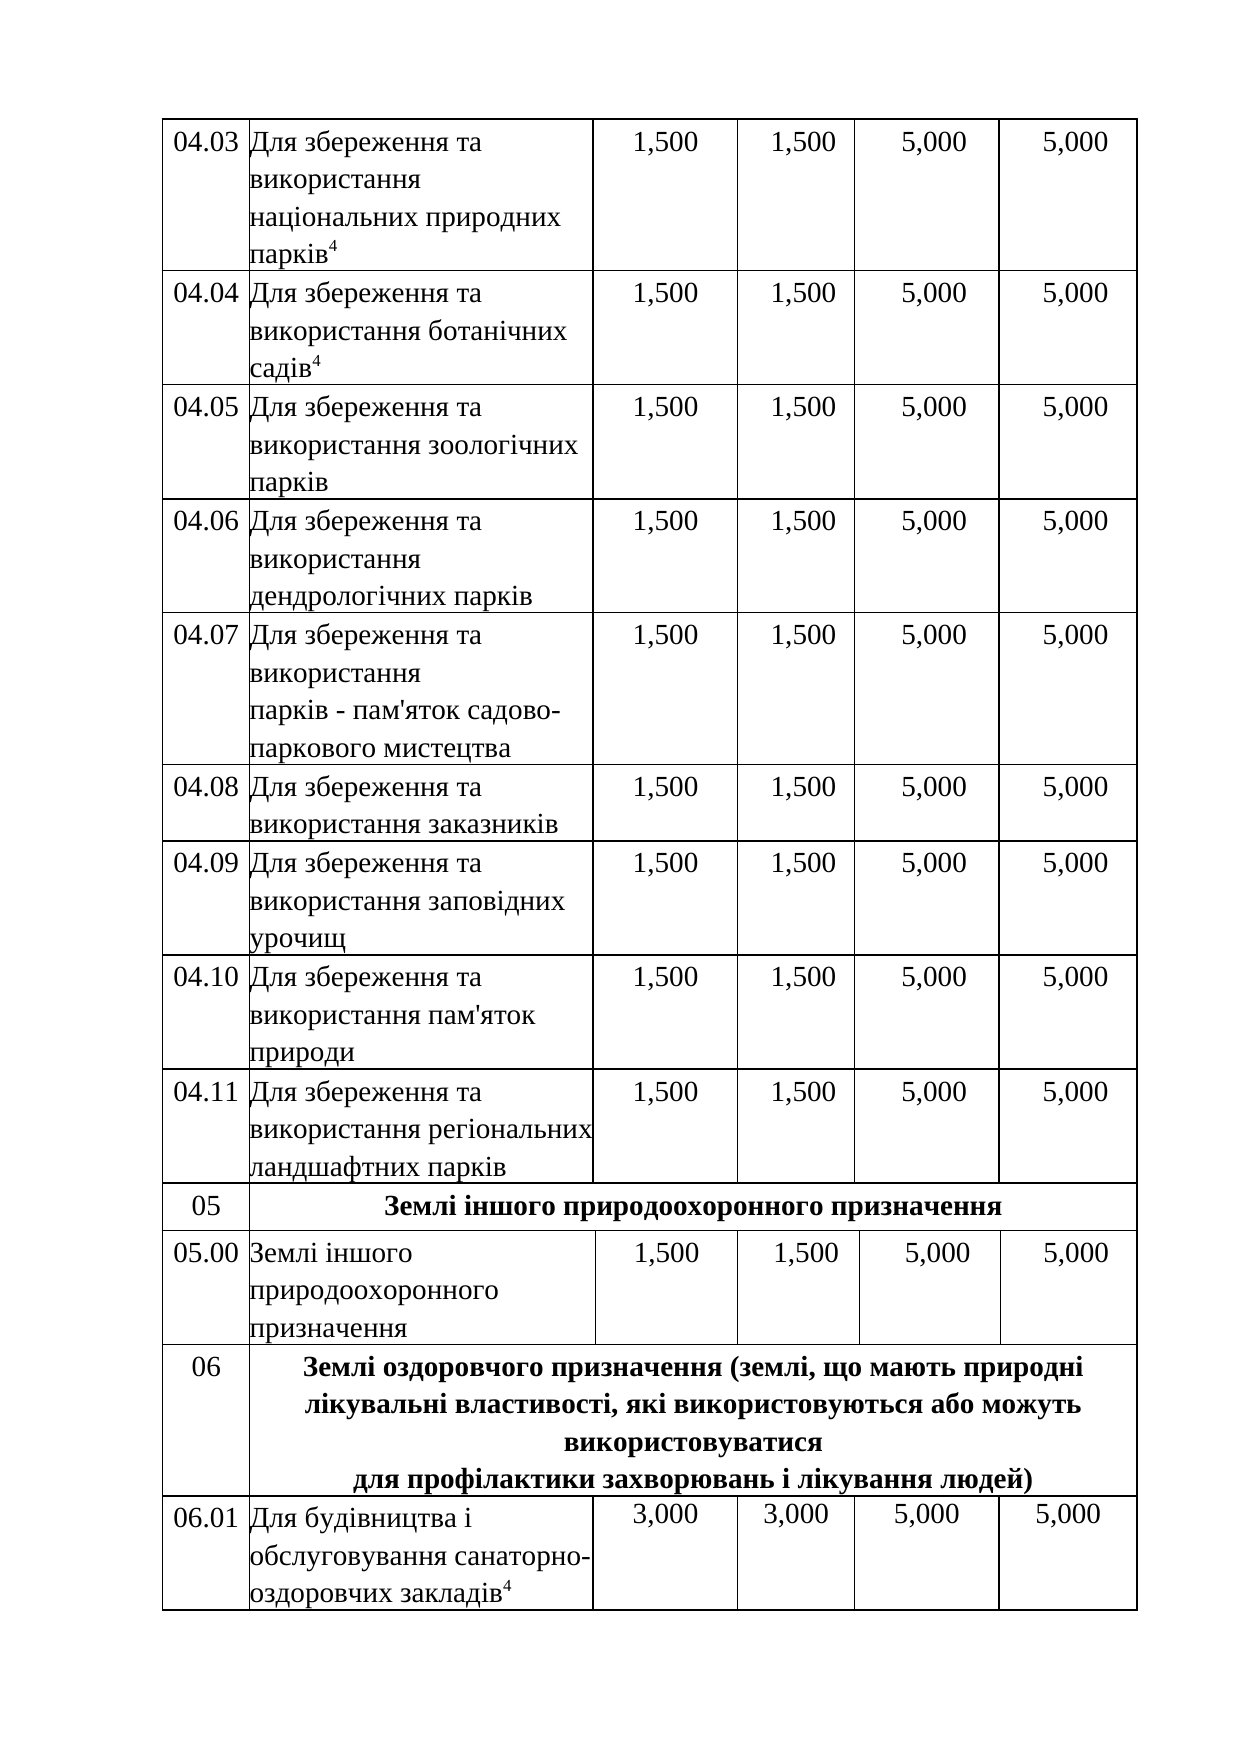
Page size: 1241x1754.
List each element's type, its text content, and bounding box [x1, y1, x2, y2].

table_cell 5,000 [1001, 1231, 1136, 1343]
table_cell 04.11 [163, 1070, 249, 1182]
table_cell 1,500 [738, 613, 854, 763]
table_cell 1,500 [738, 1231, 859, 1343]
table_cell Для збереження та використання ботанічних садів4 [250, 271, 592, 384]
table_cell 04.09 [163, 842, 249, 954]
table_cell 5,000 [855, 956, 998, 1068]
table_cell 1,500 [594, 385, 737, 498]
table_cell 5,000 [1000, 271, 1136, 384]
table_cell 5,000 [855, 1497, 998, 1609]
table_cell 3,000 [594, 1497, 737, 1609]
table_cell 5,000 [855, 271, 998, 384]
table_cell 5,000 [1000, 956, 1136, 1068]
table_cell 04.06 [163, 500, 249, 612]
table_cell 5,000 [855, 120, 998, 270]
table_cell 05.00 [163, 1231, 249, 1343]
table_cell 1,500 [738, 765, 854, 840]
table_cell 5,000 [855, 1070, 998, 1182]
table_cell 5,000 [855, 500, 998, 612]
table_cell 1,500 [738, 956, 854, 1068]
table_cell 5,000 [1000, 765, 1136, 840]
table_cell Для збереження та використання пам'яток природи [250, 956, 592, 1068]
table_cell Землі іншого природоохоронного призначення [250, 1184, 1136, 1230]
table_cell 04.04 [163, 271, 249, 384]
table_cell Для збереження та використання заповідних урочищ [250, 842, 592, 954]
table_cell 1,500 [738, 500, 854, 612]
table_cell 1,500 [738, 1070, 854, 1182]
table_cell 1,500 [594, 765, 737, 840]
table_cell 5,000 [1000, 1497, 1136, 1609]
table_cell 5,000 [855, 765, 998, 840]
table_cell 1,500 [594, 500, 737, 612]
table_cell 5,000 [1000, 613, 1136, 763]
table_cell 05 [163, 1184, 249, 1230]
table_cell 1,500 [738, 271, 854, 384]
table_cell 5,000 [1000, 842, 1136, 954]
table_cell 3,000 [738, 1497, 854, 1609]
table_cell 1,500 [738, 120, 854, 270]
table_cell 5,000 [1000, 1070, 1136, 1182]
table_cell 1,500 [594, 842, 737, 954]
table_cell 1,500 [594, 120, 737, 270]
table_cell Землі іншого природоохоронного призначення [250, 1231, 595, 1343]
table_cell Для збереження та використання регіональних ландшафтних парків [250, 1070, 592, 1182]
table_cell 06.01 [163, 1497, 249, 1609]
table_cell Для будівництва і обслуговування санаторно-оздоровчих закладів4 [250, 1497, 592, 1609]
table_cell 06 [163, 1345, 249, 1495]
table_cell 1,500 [738, 385, 854, 498]
table_cell 5,000 [860, 1231, 1000, 1343]
table_cell 04.07 [163, 613, 249, 763]
table_cell Для збереження та використання парків - пам'яток садово-паркового мистецтва [250, 613, 592, 763]
table_cell 5,000 [855, 613, 998, 763]
table_cell 04.03 [163, 120, 249, 270]
table_cell 1,500 [594, 1070, 737, 1182]
table_cell 1,500 [594, 956, 737, 1068]
table_cell 1,500 [738, 842, 854, 954]
table_cell 5,000 [855, 385, 998, 498]
table_cell 5,000 [1000, 500, 1136, 612]
table_cell Для збереження та використання заказників [250, 765, 592, 840]
table_cell 5,000 [1000, 385, 1136, 498]
table_cell 04.05 [163, 385, 249, 498]
table_cell 5,000 [1000, 120, 1136, 270]
table_cell 1,500 [596, 1231, 737, 1343]
table_cell 5,000 [855, 842, 998, 954]
table_cell 04.08 [163, 765, 249, 840]
table_cell Землі оздоровчого призначення (землі, що мають природні лікувальні властивості, які використовуються або можуть використовуватися для профілактики захворювань і лікування людей) [250, 1345, 1136, 1495]
table_cell Для збереження та використання зоологічних парків [250, 385, 592, 498]
table_cell Для збереження та використання національних природних парків4 [250, 120, 592, 270]
table_cell 1,500 [594, 613, 737, 763]
table_cell 1,500 [594, 271, 737, 384]
table_cell 04.10 [163, 956, 249, 1068]
table_cell Для збереження та використання дендрологічних парків [250, 500, 592, 612]
